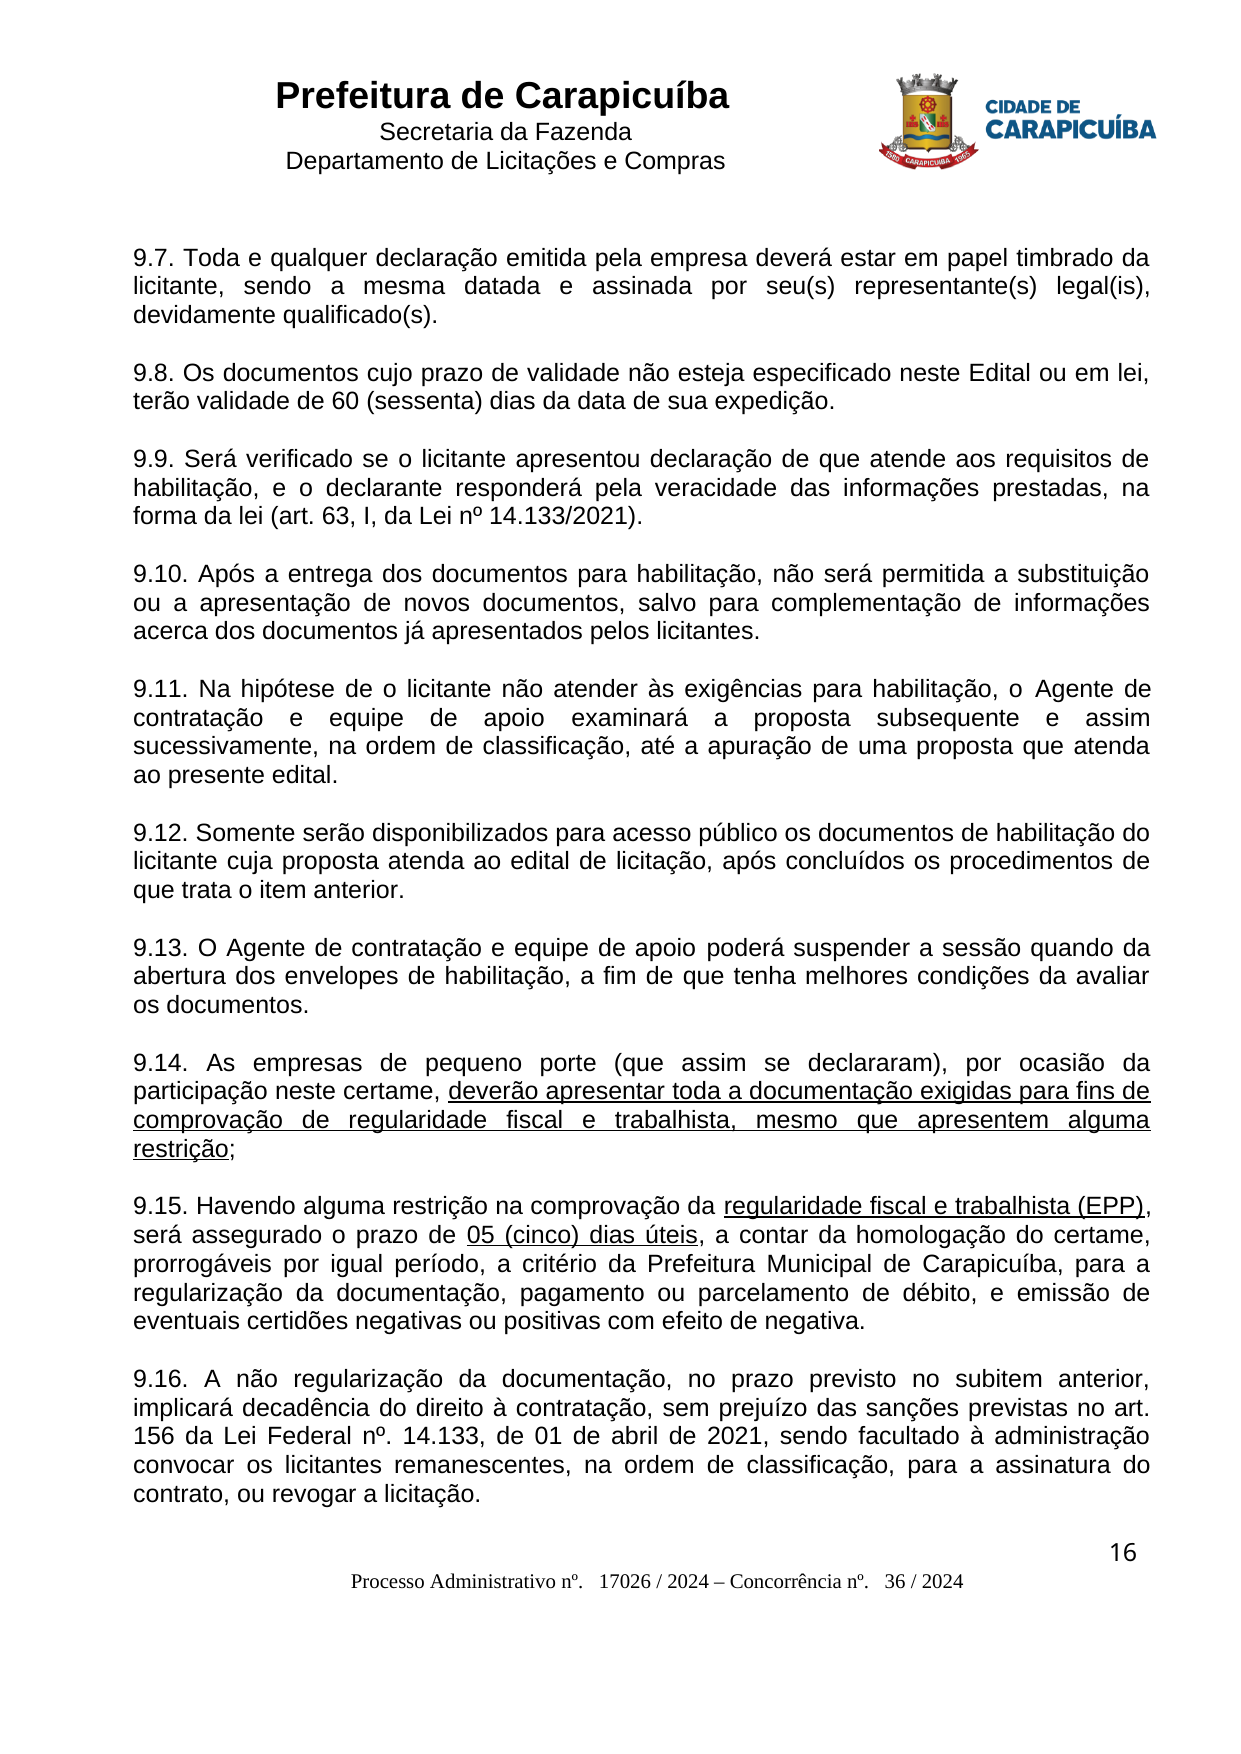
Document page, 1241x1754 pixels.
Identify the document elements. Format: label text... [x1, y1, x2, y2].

text 9.16. A não regularização da documentação, no prazo previsto no subitem anterior, implicará decadência do direito à contratação, sem prejuízo das sanções previstas no art. 156 da Lei Federal nº. 14.133, de 01 de abril de 2021, sendo facultado à administração convocar os licitantes remanescentes, na ordem de classificação, para a assinatura do contrato, ou revogar a licitação. [133, 1364, 1152, 1507]
text 9.12. Somente serão disponibilizados para acesso público os documentos de habilitação do licitante cuja proposta atenda ao edital de licitação, após concluídos os procedimentos de que trata o item anterior. [133, 817, 1152, 904]
text 9.8. Os documentos cujo prazo de validade não esteja especificado neste Edital ou em lei, terão validade de 60 (sessenta) dias da data de sua expedição. [133, 357, 1152, 415]
text 9.9. Será verificado se o licitante apresentou declaração de que atende aos requisitos de habilitação, e o declarante responderá pela veracidade das informações prestadas, na forma da lei (art. 63, I, da Lei nº 14.133/2021). [133, 444, 1152, 530]
text 9.14. As empresas de pequeno porte (que assim se declararam), por ocasião da participação neste certame, deverão apresentar toda a documentação exigidas para fins de comprovação de regularidade fiscal e trabalhista, mesmo que apresentem alguma restrição; [133, 1047, 1152, 1162]
text 9.13. O Agente de contratação e equipe de apoio poderá suspender a sessão quando da abertura dos envelopes de habilitação, a fim de que tenha melhores condições da avaliar os documentos. [133, 932, 1152, 1019]
text 9.11. Na hipótese de o licitante não atender às exigências para habilitação, o Agente de contratação e equipe de apoio examinará a proposta subsequente e assim sucessivamente, na ordem de classificação, até a apuração de uma proposta que atenda ao presente edital. [133, 674, 1152, 789]
picture [877, 65, 1159, 172]
text 9.7. Toda e qualquer declaração emitida pela empresa deverá estar em papel timbrado da licitante, sendo a mesma datada e assinada por seu(s) representante(s) legal(is), devidamente qualificado(s). [133, 242, 1152, 329]
text 9.10. Após a entrega dos documentos para habilitação, não será permitida a substituição ou a apresentação de novos documentos, salvo para complementação de informações acerca dos documentos já apresentados pelos licitantes. [133, 559, 1152, 645]
text 9.15. Havendo alguma restrição na comprovação da regularidade fiscal e trabalhista (EPP), será assegurado o prazo de 05 (cinco) dias úteis, a contar da homologação do certame, prorrogáveis por igual período, a critério da Prefeitura Municipal de Carapicuíba, para a regularização da documentação, pagamento ou parcelamento de débito, e emissão de eventuais certidões negativas ou positivas com efeito de negativa. [133, 1191, 1152, 1335]
